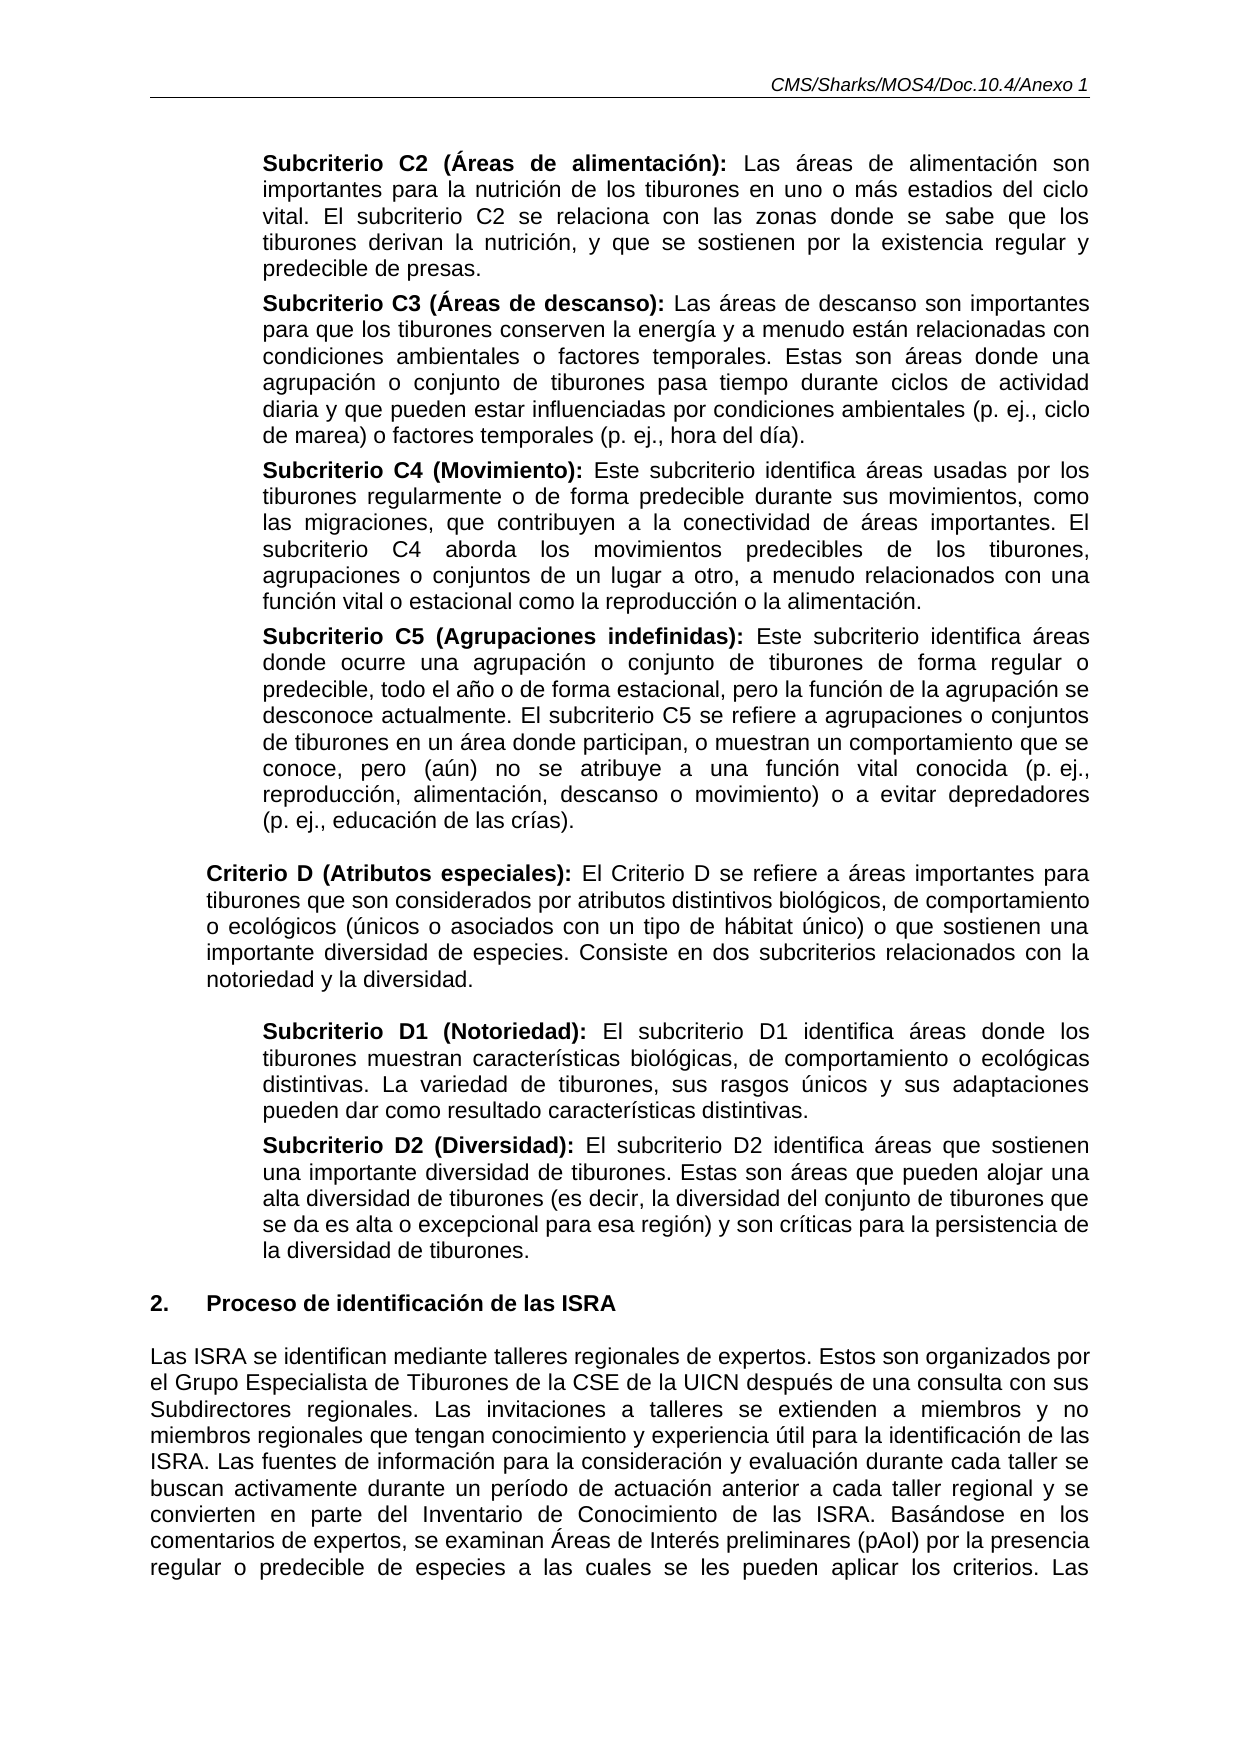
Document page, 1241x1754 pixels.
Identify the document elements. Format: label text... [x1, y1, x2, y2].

text Subcriterio D1 (Notoriedad): El subcriterio D1 identifica áreas donde los tiburones muestran características biológicas, de comportamiento o ecológicas distintivas. La variedad de tiburones, sus rasgos únicos y sus adaptaciones pueden dar como resultado características distintivas. [262, 1018, 1090, 1124]
text Subcriterio C2 (Áreas de alimentación): Las áreas de alimentación son importantes para la nutrición de los tiburones en uno o más estadios del ciclo vital. El subcriterio C2 se relaciona con las zonas donde se sabe que los tiburones derivan la nutrición, y que se sostienen por la existencia regular y predecible de presas. [262, 150, 1090, 282]
text Criterio D (Atributos especiales): El Criterio D se refiere a áreas importantes para tiburones que son considerados por atributos distintivos biológicos, de comportamiento o ecológicos (únicos o asociados con un tipo de hábitat único) o que sostienen una importante diversidad de especies. Consiste en dos subcriterios relacionados con la notoriedad y la diversidad. [206, 860, 1090, 992]
text Subcriterio D2 (Diversidad): El subcriterio D2 identifica áreas que sostienen una importante diversidad de tiburones. Estas son áreas que pueden alojar una alta diversidad de tiburones (es decir, la diversidad del conjunto de tiburones que se da es alta o excepcional para esa región) y son críticas para la persistencia de la diversidad de tiburones. [262, 1132, 1090, 1264]
text Subcriterio C4 (Movimiento): Este subcriterio identifica áreas usadas por los tiburones regularmente o de forma predecible durante sus movimientos, como las migraciones, que contribuyen a la conectividad de áreas importantes. El subcriterio C4 aborda los movimientos predecibles de los tiburones, agrupaciones o conjuntos de un lugar a otro, a menudo relacionados con una función vital o estacional como la reproducción o la alimentación. [262, 457, 1090, 615]
list Proceso de identificación de las ISRA [150, 1290, 1090, 1317]
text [150, 1343, 1090, 1580]
text Subcriterio C5 (Agrupaciones indefinidas): Este subcriterio identifica áreas donde ocurre una agrupación o conjunto de tiburones de forma regular o predecible, todo el año o de forma estacional, pero la función de la agrupación se desconoce actualmente. El subcriterio C5 se refiere a agrupaciones o conjuntos de tiburones en un área donde participan, o muestran un comportamiento que se conoce, pero (aún) no se atribuye a una función vital conocida (p. ej., reproducción, alimentación, descanso o movimiento) o a evitar depredadores (p. ej., educación de las crías). [262, 623, 1090, 834]
text Subcriterio C3 (Áreas de descanso): Las áreas de descanso son importantes para que los tiburones conserven la energía y a menudo están relacionadas con condiciones ambientales o factores temporales. Estas son áreas donde una agrupación o conjunto de tiburones pasa tiempo durante ciclos de actividad diaria y que pueden estar influenciadas por condiciones ambientales (p. ej., ciclo de marea) o factores temporales (p. ej., hora del día). [262, 290, 1090, 448]
